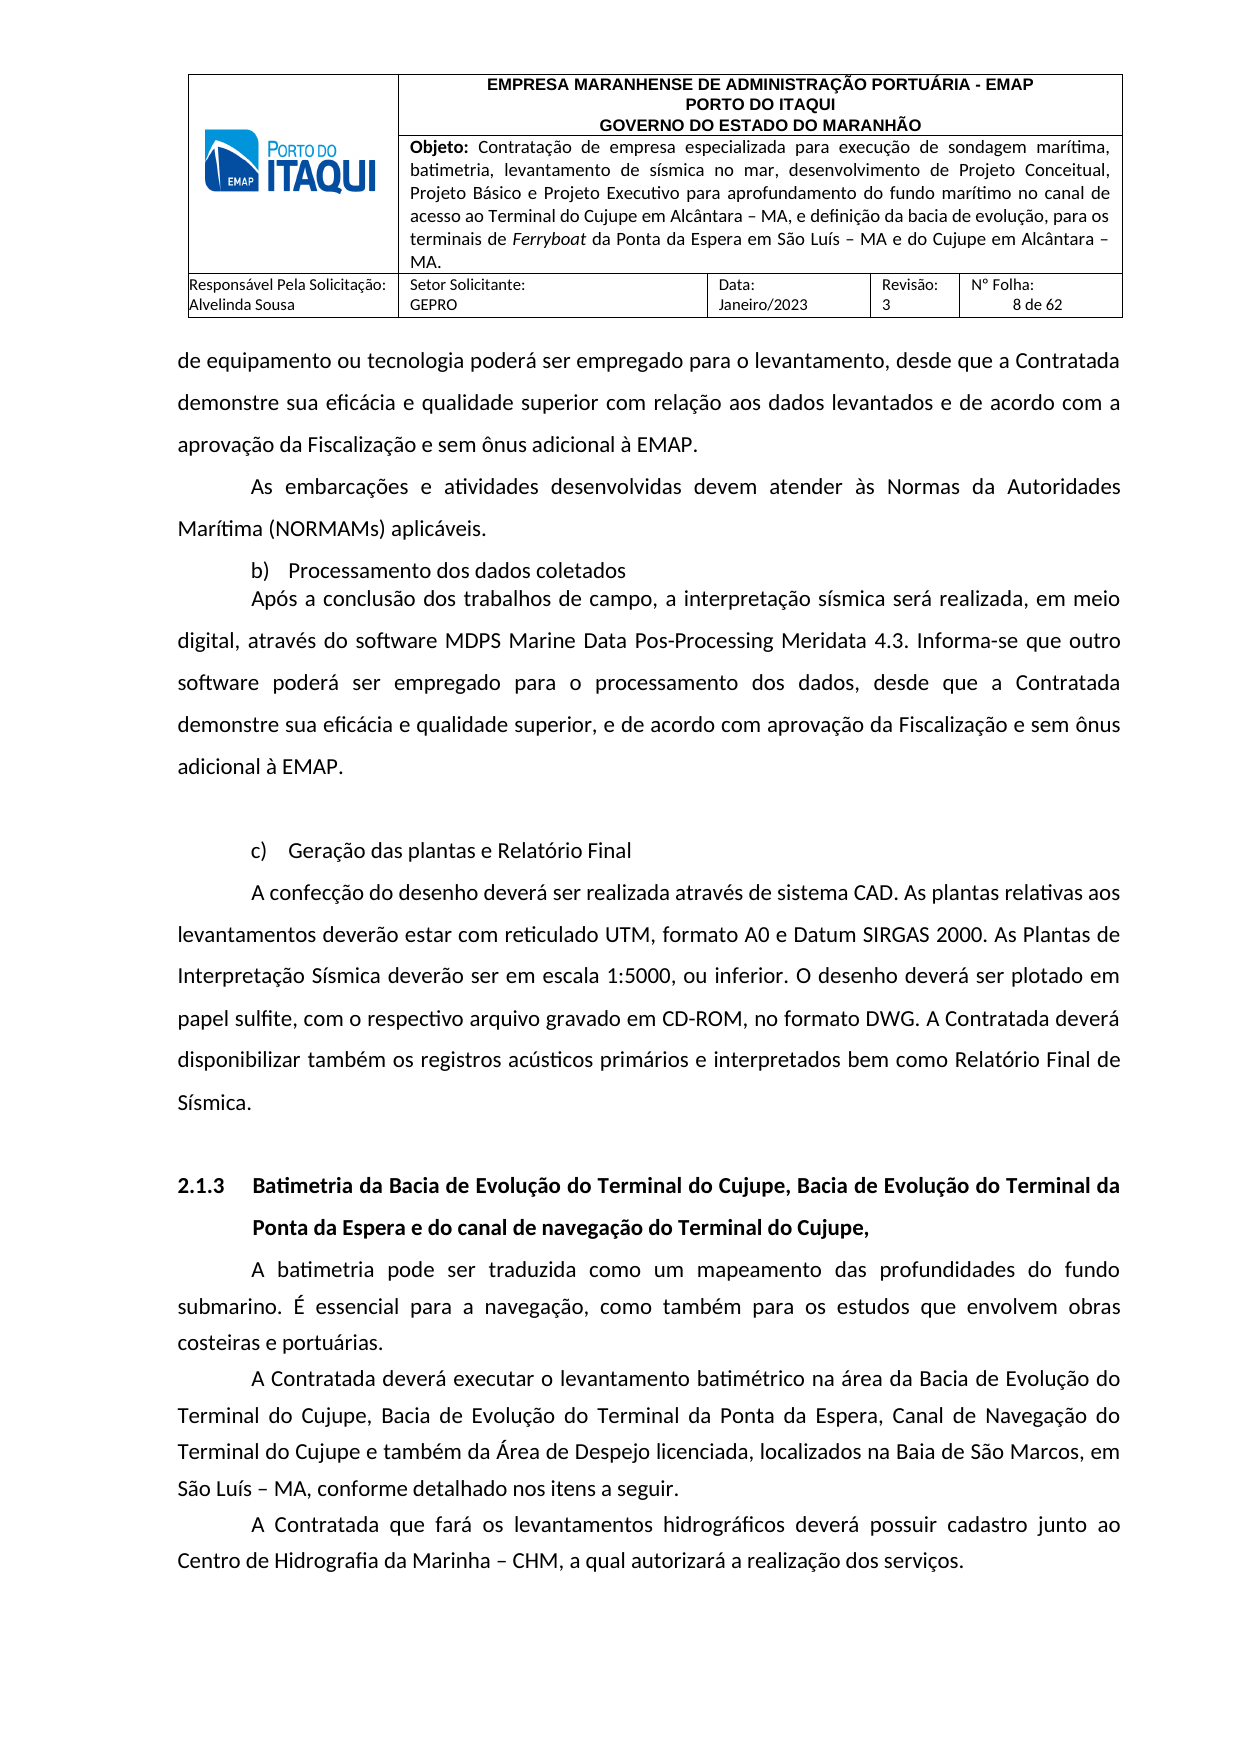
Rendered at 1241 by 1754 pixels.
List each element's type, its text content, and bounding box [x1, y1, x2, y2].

list Batimetria da Bacia de Evolução do Terminal do Cujupe, Bacia de Evolução do Terminal da Ponta da Espera e do canal de navegação do Terminal do Cujupe, [177, 1172, 1122, 1242]
text Após a conclusão dos trabalhos de campo, a interpretação sísmica será realizada, em meio digital, através do software MDPS Marine Data Pos-Processing Meridata 4.3. Informa-se que outro software poderá ser empregado para o processamento dos dados, desde que a Contratada demonstre sua eficácia e qualidade superior, e de acordo com aprovação da Fiscalização e sem ônus adicional à EMAP. [177, 584, 1122, 780]
text A confecção do desenho deverá ser realizada através de sistema CAD. As plantas relativas aos levantamentos deverão estar com reticulado UTM, formato A0 e Datum SIRGAS 2000. As Plantas de Interpretação Sísmica deverão ser em escala 1:5000, ou inferior. O desenho deverá ser plotado em papel sulfite, com o respectivo arquivo gravado em CD-ROM, no formato DWG. A Contratada deverá disponibilizar também os registros acústicos primários e interpretados bem como Relatório Final de Sísmica. [177, 878, 1122, 1116]
text A Contratada deverá executar o levantamento batimétrico na área da Bacia de Evolução do Terminal do Cujupe, Bacia de Evolução do Terminal da Ponta da Espera, Canal de Navegação do Terminal do Cujupe e também da Área de Despejo licenciada, localizados na Baia de São Marcos, em São Luís – MA, conforme detalhado nos itens a seguir. [177, 1364, 1122, 1502]
list Geração das plantas e Relatório Final [251, 836, 1122, 864]
text As embarcações e atividades desenvolvidas devem atender às Normas da Autoridades Marítima (NORMAMs) aplicáveis. [177, 472, 1122, 542]
list Processamento dos dados coletados [251, 556, 1122, 584]
text A batimetria pode ser traduzida como um mapeamento das profundidades do fundo submarino. É essencial para a navegação, como também para os estudos que envolvem obras costeiras e portuárias. [177, 1256, 1122, 1356]
picture [199, 122, 380, 198]
text A Contratada que fará os levantamentos hidrográficos deverá possuir cadastro junto ao Centro de Hidrografia da Marinha – CHM, a qual autorizará a realização dos serviços. [177, 1510, 1122, 1574]
